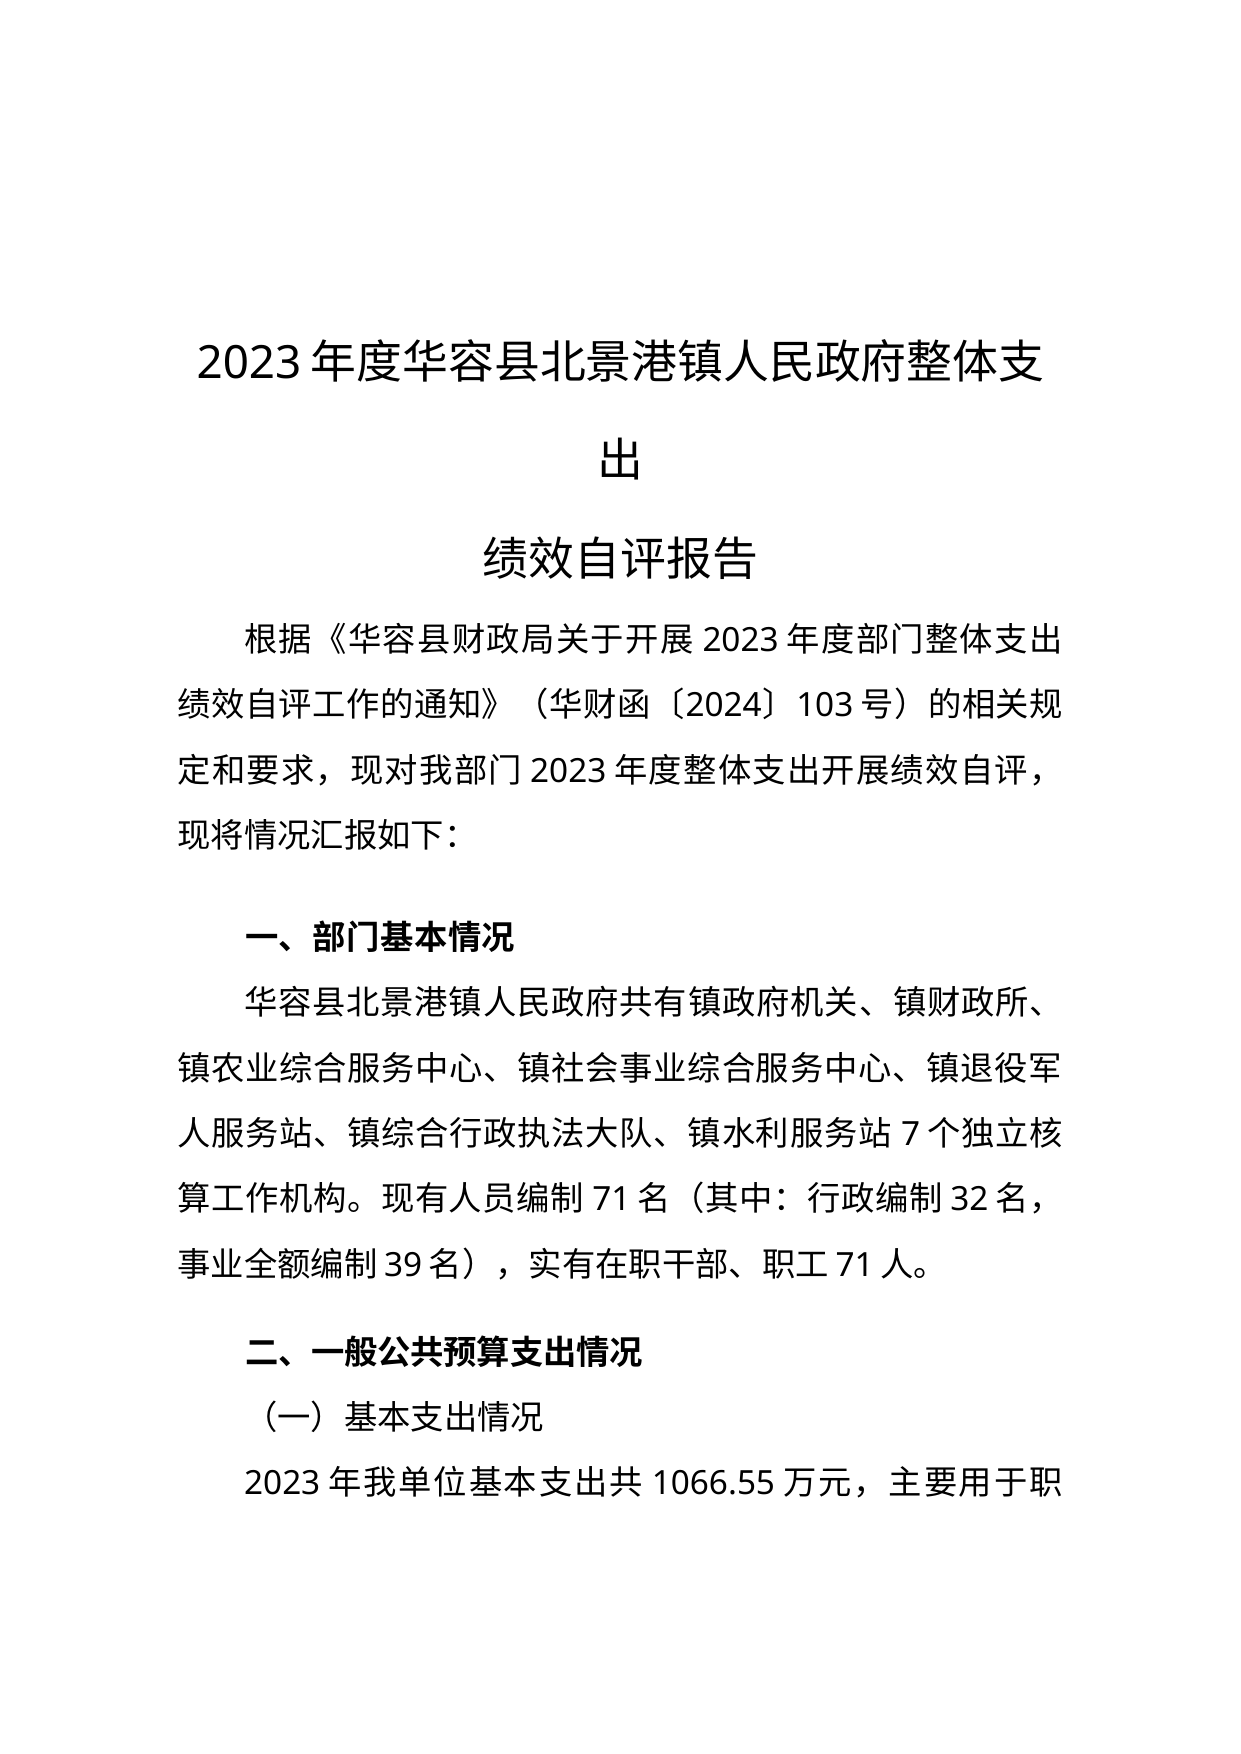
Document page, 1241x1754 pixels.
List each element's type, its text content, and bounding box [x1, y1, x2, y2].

text 2023年度华容县北景港镇人民政府整体支出 [177, 310, 1063, 506]
text 华容县北景港镇人民政府共有镇政府机关、镇财政所、镇农业综合服务中心、镇社会事业综合服务中心、镇退役军人服务站、镇综合行政执法大队、镇水利服务站7个独立核算工作机构。现有人员编制71名（其中：行政编制32名，事业全额编制39名），实有在职干部、职工71人。 [177, 967, 1063, 1294]
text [177, 1448, 1063, 1513]
text 绩效自评报告 [177, 506, 1063, 604]
text 二、一般公共预算支出情况 [245, 1317, 1063, 1382]
list 部门基本情况 [245, 902, 1063, 967]
text 根据《华容县财政局关于开展2023年度部门整体支出绩效自评工作的通知》（华财函〔2024〕103号）的相关规定和要求，现对我部门2023年度整体支出开展绩效自评，现将情况汇报如下： [177, 604, 1063, 866]
text （一）基本支出情况 [177, 1382, 1063, 1448]
